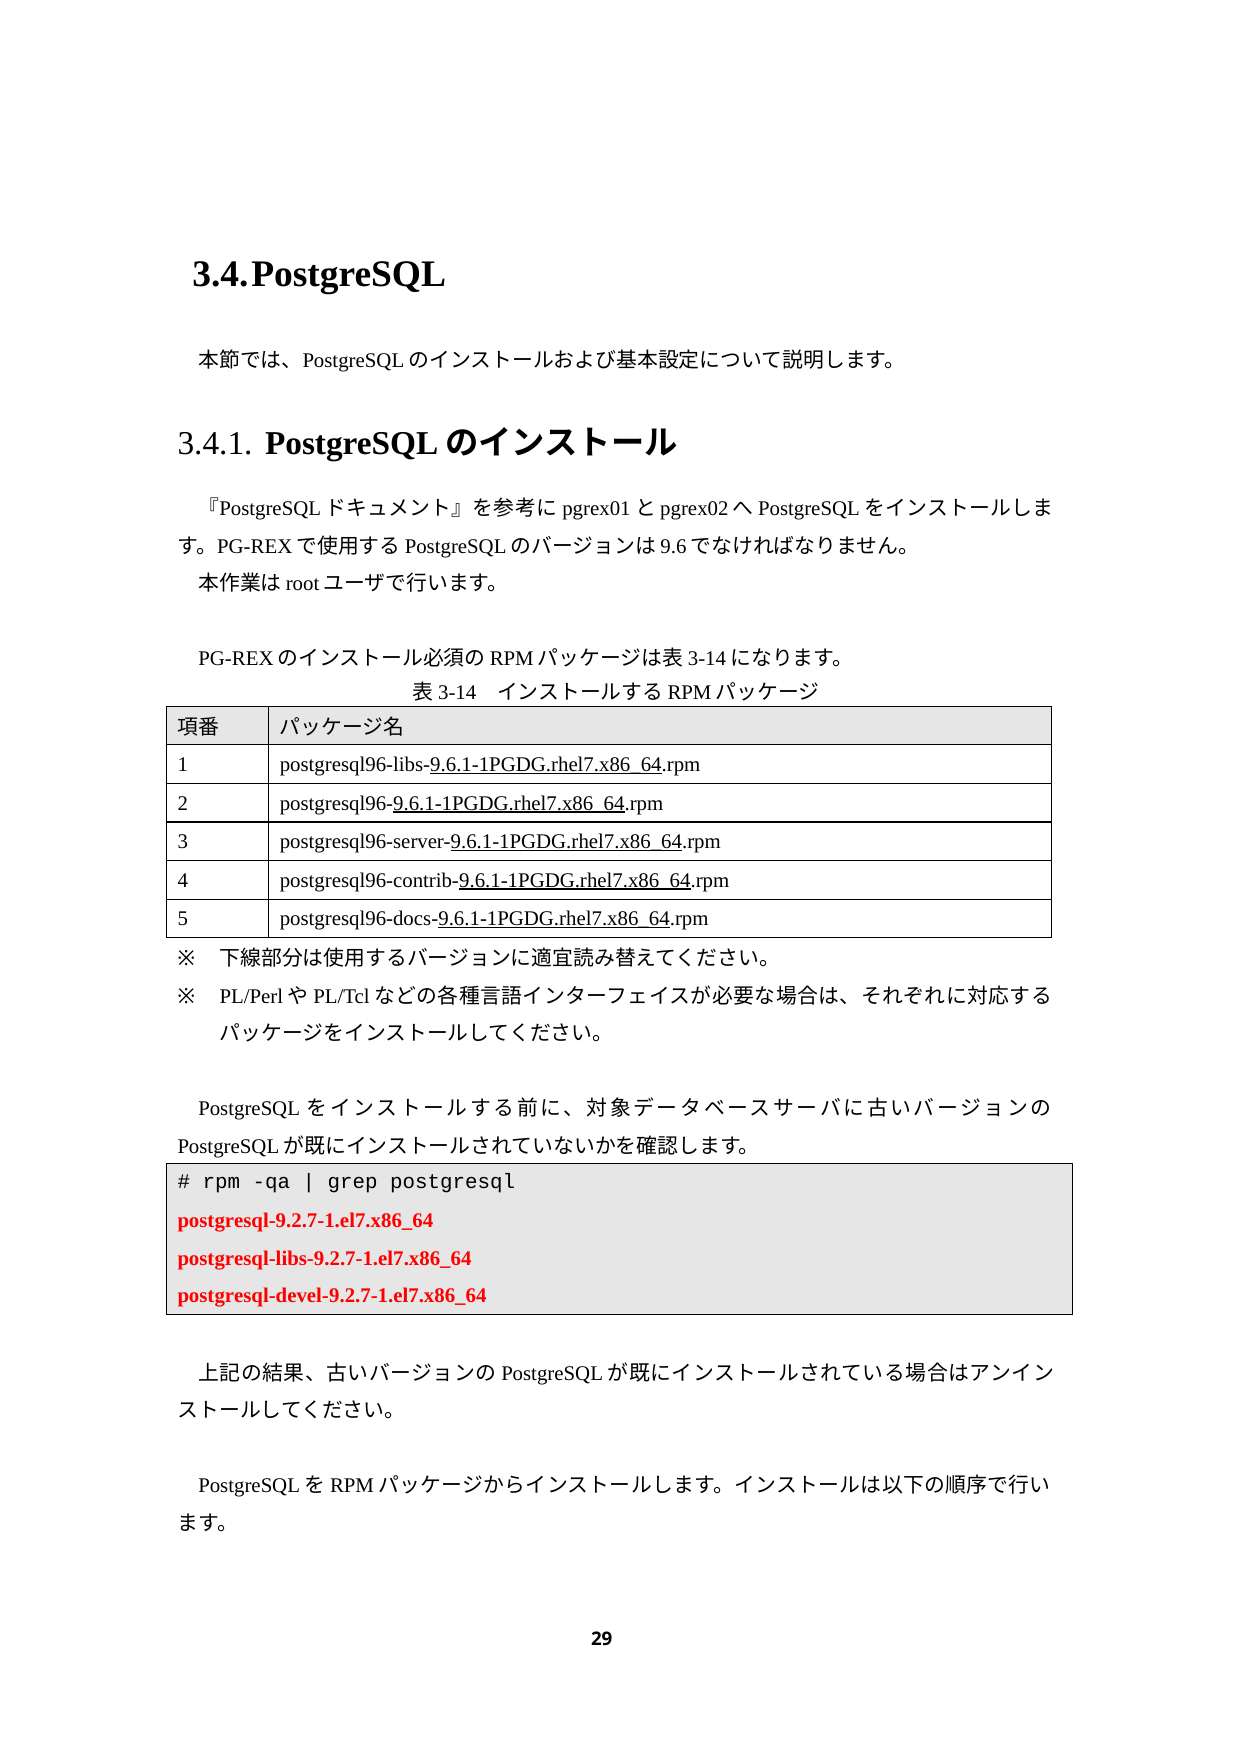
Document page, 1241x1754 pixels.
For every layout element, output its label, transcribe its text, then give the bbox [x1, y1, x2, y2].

subtitle PostgreSQLのインストール [177, 403, 1063, 478]
text 本節では、PostgreSQLのインストールおよび基本設定について説明します。 [177, 340, 1054, 378]
table_cell 3 [167, 823, 268, 860]
table_cell 1 [167, 745, 268, 783]
text 表 3-4 インストールするRPMパッケージ [177, 676, 1054, 706]
text 本作業はrootユーザで行います。 [177, 563, 1054, 601]
table_cell postgresql96-9.6.1-1PGDG.rhel7.x86_64.rpm [269, 784, 1051, 821]
table_cell 5 [167, 900, 268, 937]
subtitle PostgreSQL [192, 236, 1063, 311]
text 上記の結果、古いバージョンのPostgreSQLが既にインストールされている場合はアンインストールしてください。 [177, 1353, 1054, 1428]
table_cell 2 [167, 784, 268, 821]
table_cell postgresql96-docs-9.6.1-1PGDG.rhel7.x86_64.rpm [269, 900, 1051, 937]
list PL/PerlやPL/Tclなどの各種言語インターフェイスが必要な場合は、それぞれに対応するパッケージをインストールしてください。 [177, 976, 1054, 1051]
text PostgreSQLをインストールする前に、対象データベースサーバに古いバージョンのPostgreSQLが既にインストールされていないかを確認します。 [177, 1088, 1054, 1163]
table_cell postgresql96-contrib-9.6.1-1PGDG.rhel7.x86_64.rpm [269, 861, 1051, 898]
table_header 項番 [167, 707, 268, 744]
table_header # rpm -qa | grep postgresql postgresql-9.2.7-1.el7.x86_64 postgresql-libs-9.2.7-1.el7.x86_64 postgresql-devel-9.2.7-1.el7.x86_64 [167, 1164, 1072, 1314]
table_cell postgresql96-server-9.6.1-1PGDG.rhel7.x86_64.rpm [269, 823, 1051, 860]
table_header パッケージ名 [269, 707, 1051, 744]
text PostgreSQLをRPMパッケージからインストールします。インストールは以下の順序で行います。 [177, 1465, 1054, 1540]
text 『PostgreSQLドキュメント』を参考にpgrex01とpgrex02へPostgreSQLをインストールします。PG-REXで使用するPostgreSQLのバージョンは9.6でなければなりません。 [177, 488, 1054, 563]
text PG-REXのインストール必須のRPMパッケージは表 3-4になります。 [177, 638, 1054, 676]
list 下線部分は使用するバージョンに適宜読み替えてください。 [177, 938, 1054, 976]
table_cell postgresql96-libs-9.6.1-1PGDG.rhel7.x86_64.rpm [269, 745, 1051, 783]
table_cell 4 [167, 861, 268, 898]
